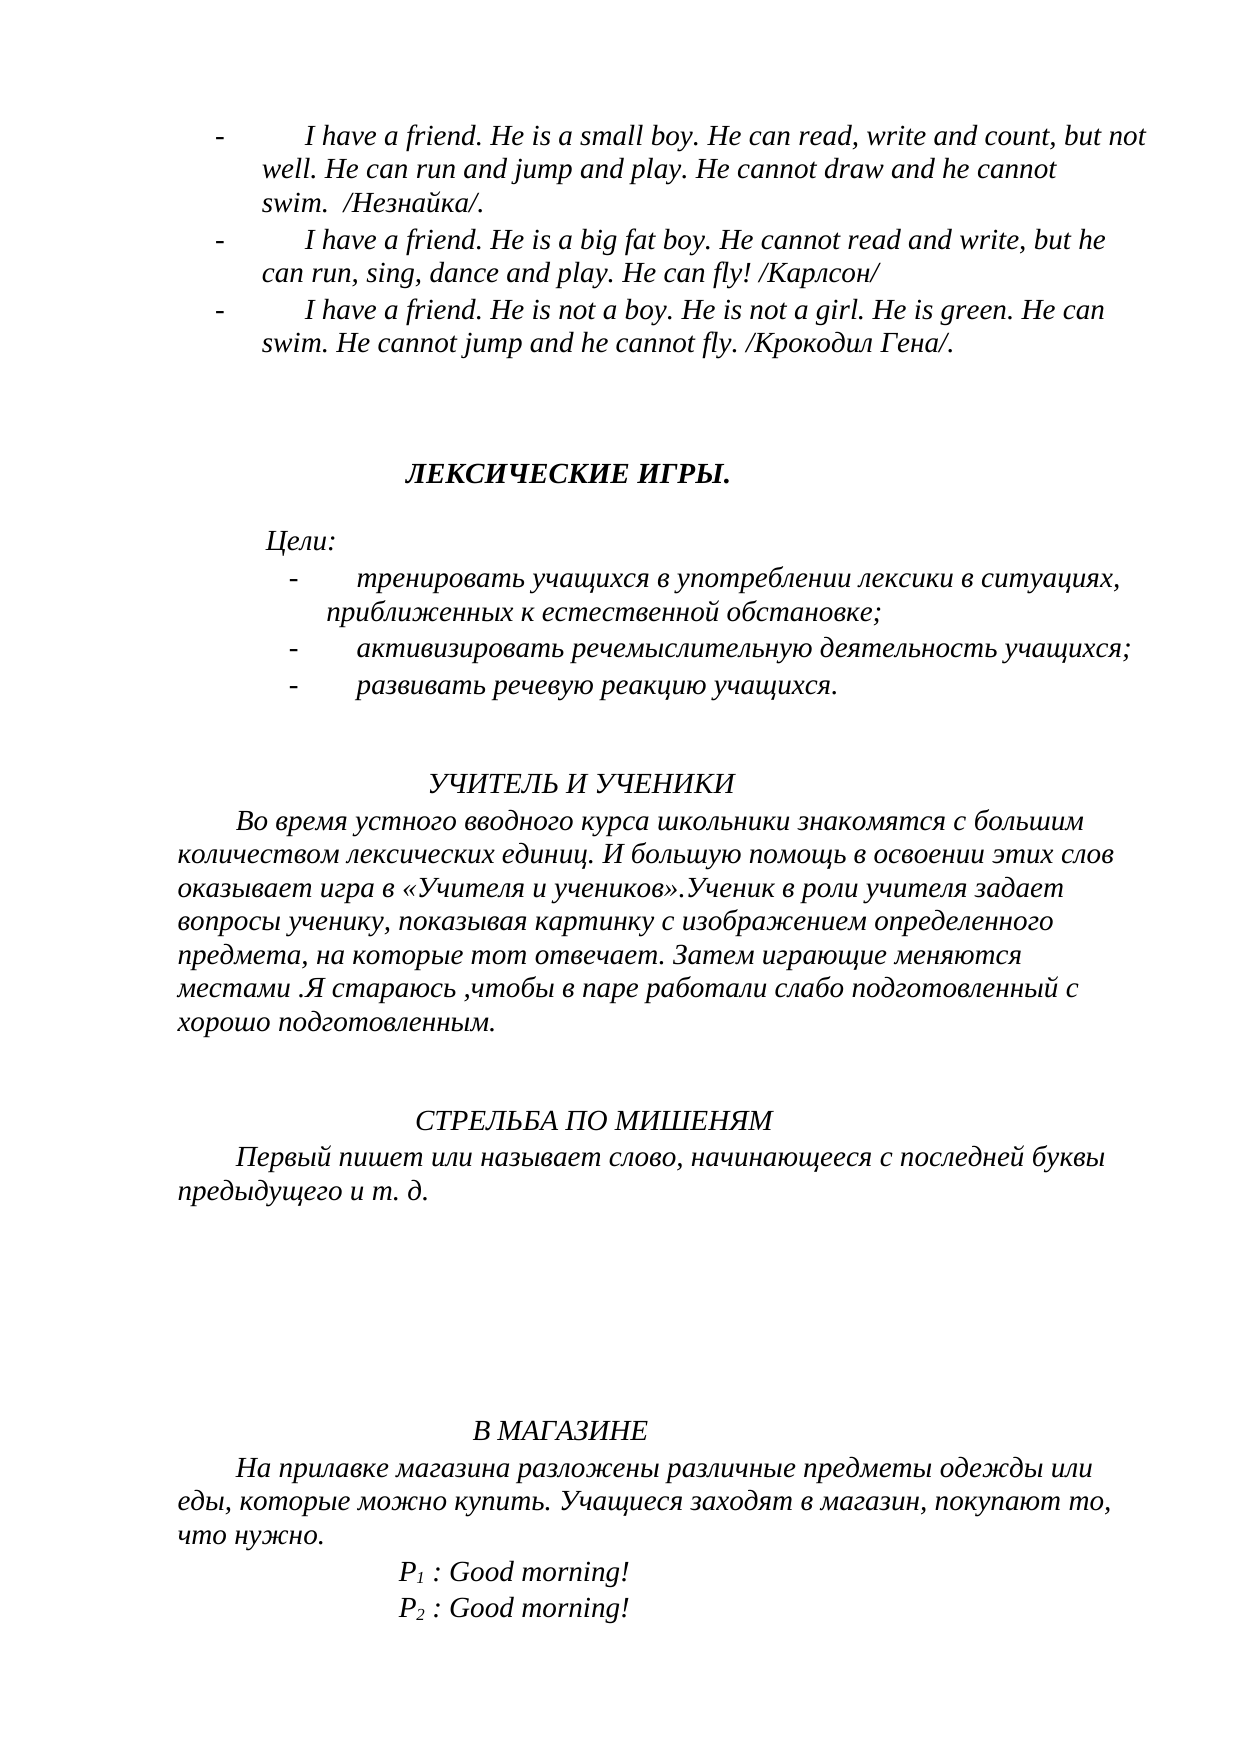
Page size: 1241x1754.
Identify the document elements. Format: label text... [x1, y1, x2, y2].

text Цели: [251, 523, 1152, 557]
text В МАГАЗИНЕ [472, 1413, 1152, 1447]
text На прилавке магазина разложены различные предметы одежды или еды, которые можно купить. Учащиеся заходят в магазин, покупают то, что нужно. [177, 1450, 1152, 1551]
text P1 : Good morning! [398, 1554, 1152, 1587]
text УЧИТЕЛЬ И УЧЕНИКИ [288, 766, 1152, 799]
text - развивать речевую реакцию учащихся. [288, 667, 1152, 701]
text - активизировать речемыслительную деятельность учащихся; [288, 630, 1152, 664]
text Во время устного вводного курса школьники знакомятся с большим количеством лексических единиц. И большую помощь в освоении этих слов оказывает игра в «Учителя и учеников».Ученик в роли учителя задает вопросы ученику, показывая картинку с изображением определенного предмета, на которые тот отвечает. Затем играющие меняются местами .Я стараюсь ,чтобы в паре работали слабо подготовленный с хорошо подготовленным. [177, 803, 1152, 1037]
text - I have a friend. He is not a boy. He is not a girl. He is green. He can swim. He cannot jump and he cannot fly. /Крокодил Гена/. [215, 292, 1152, 359]
text - I have a friend. Не is a small boy. Не can read, write and count, but not well. He can run and jump and play. He cannot draw and he cannot swim. /Незнайка/. [215, 118, 1152, 219]
text СТРЕЛЬБА ПО МИШЕНЯМ [415, 1103, 1152, 1136]
text - I have a friend. Не is a big fat boy. He cannot read and write, but he can run, sing, dance and play. He can fly! /Карлсон/ [215, 222, 1152, 289]
text ЛЕКСИЧЕСКИЕ ИГРЫ. [398, 456, 1152, 489]
text P2 : Good morning! [398, 1590, 1152, 1624]
text - тренировать учащихся в употреблении лексики в ситуациях, приближенных к естественной обстановке; [288, 560, 1152, 627]
text Первый пишет или называет слово, начинающееся с последней буквы предыдущего и т. д. [177, 1139, 1152, 1207]
